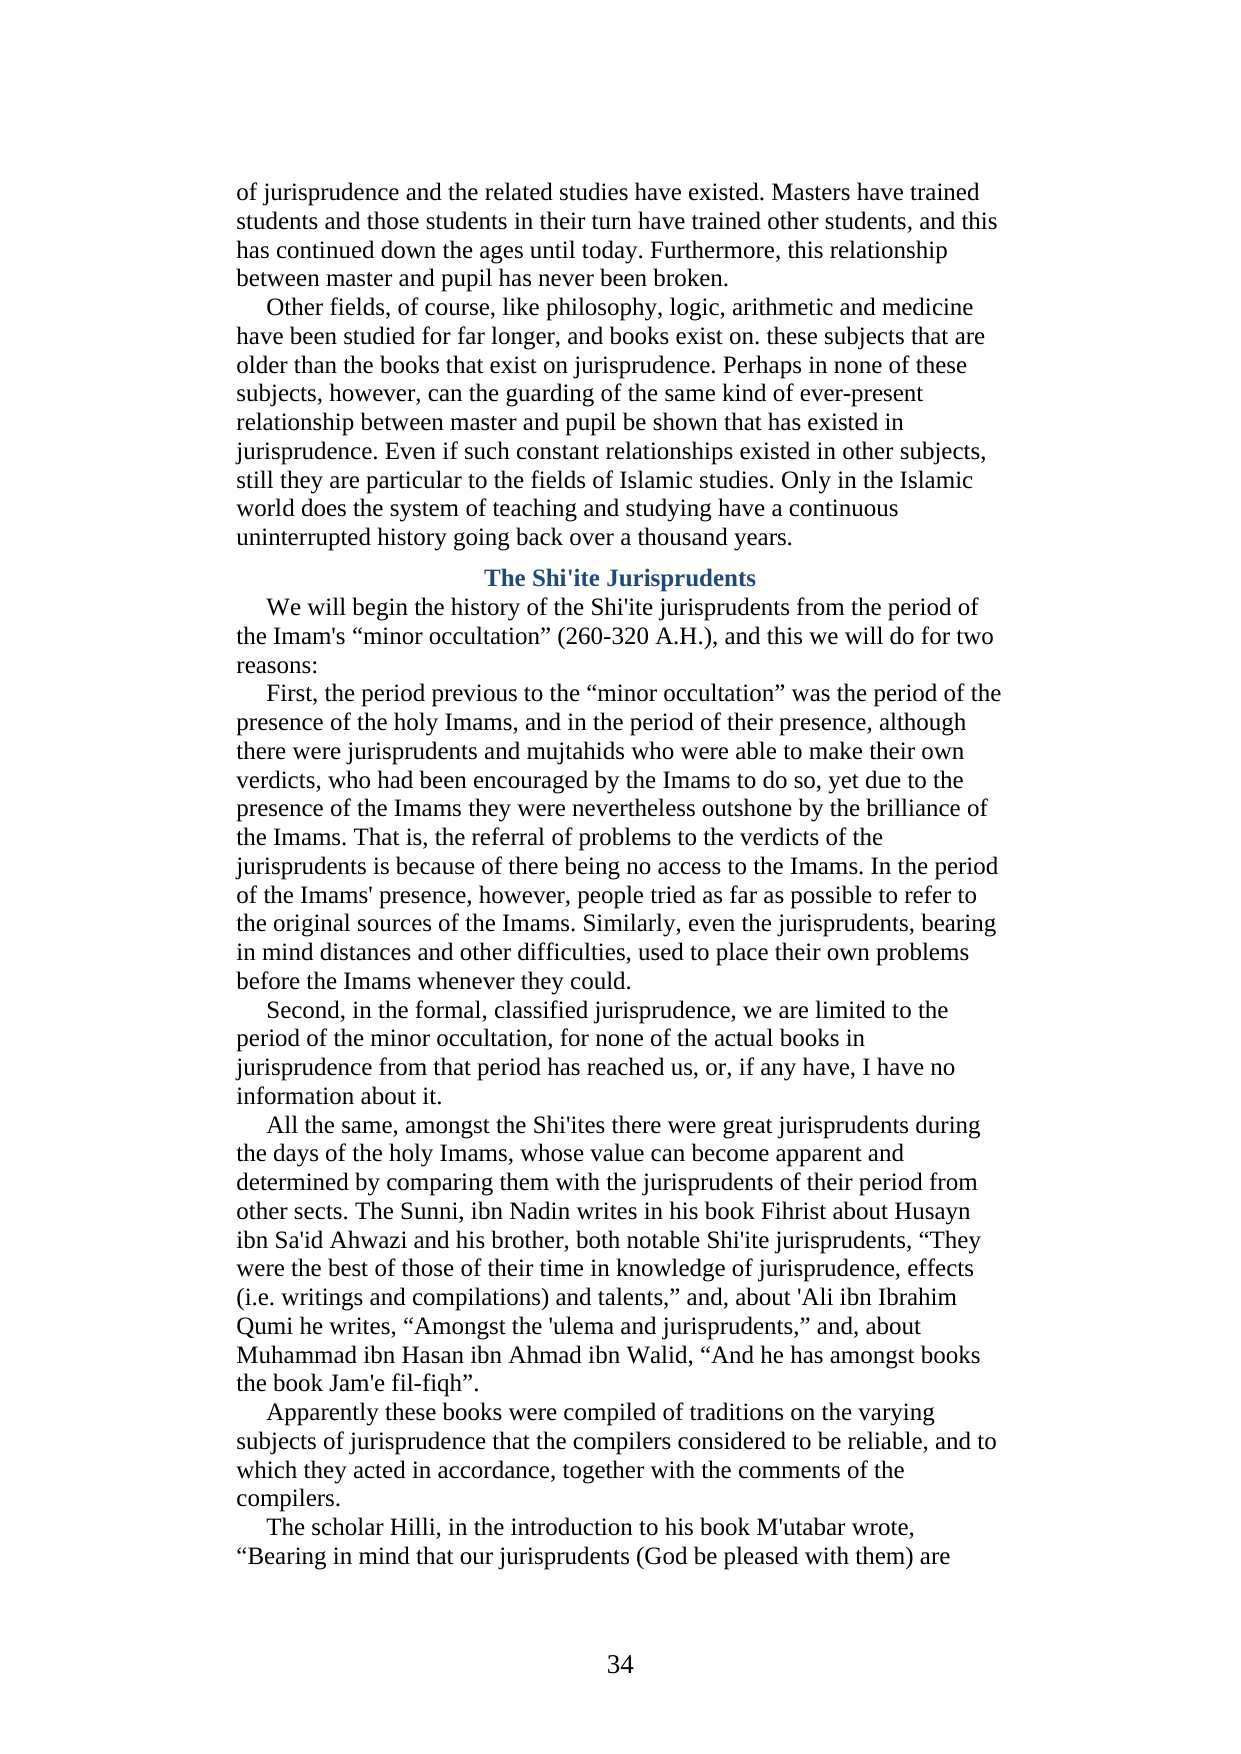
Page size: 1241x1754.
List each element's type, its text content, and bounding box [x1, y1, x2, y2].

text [236, 177, 1004, 292]
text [236, 1512, 1004, 1570]
text Second, in the formal, classified jurisprudence, we are limited to the period of the minor occultation, for none of the actual books in jurisprudence from that period has reached us, or, if any have, I have no information about it. [236, 995, 1004, 1110]
text We will begin the history of the Shi'ite jurisprudents from the period of the Imam's “minor occultation” (260-320 A.H.), and this we will do for two reasons: [236, 592, 1004, 678]
text All the same, amongst the Shi'ites there were great jurisprudents during the days of the holy Imams, whose value can become apparent and determined by comparing them with the jurisprudents of their period from other sects. The Sunni, ibn Nadin writes in his book Fihrist about Husayn ibn Sa'id Ahwazi and his brother, both notable Shi'ite jurisprudents, “They were the best of those of their time in knowledge of jurisprudence, effects (i.e. writings and compilations) and talents,” and, about 'Ali ibn Ibrahim Qumi he writes, “Amongst the 'ulema and jurisprudents,” and, about Muhammad ibn Hasan ibn Ahmad ibn Walid, “And he has amongst books the book Jam'e fil-fiqh”. [236, 1110, 1004, 1397]
text Other fields, of course, like philosophy, logic, arithmetic and medicine have been studied for far longer, and books exist on. these subjects that are older than the books that exist on jurisprudence. Perhaps in none of these subjects, however, can the guarding of the same kind of ever-present relationship between master and pupil be shown that has existed in jurisprudence. Even if such constant relationships existed in other subjects, still they are particular to the fields of Islamic studies. Only in the Islamic world does the system of teaching and studying have a continuous uninterrupted history going back over a thousand years. [236, 292, 1004, 551]
text Apparently these books were compiled of traditions on the varying subjects of jurisprudence that the compilers considered to be reliable, and to which they acted in accordance, together with the comments of the compilers. [236, 1397, 1004, 1512]
text First, the period previous to the “minor occultation” was the period of the presence of the holy Imams, and in the period of their presence, although there were jurisprudents and mujtahids who were able to make their own verdicts, who had been encouraged by the Imams to do so, yet due to the presence of the Imams they were nevertheless outshone by the brilliance of the Imams. That is, the referral of problems to the verdicts of the jurisprudents is because of there being no access to the Imams. In the period of the Imams' presence, however, people tried as far as possible to refer to the original sources of the Imams. Similarly, even the jurisprudents, bearing in mind distances and other difficulties, used to place their own problems before the Imams whenever they could. [236, 678, 1004, 995]
subtitle The Shi'ite Jurisprudents [236, 563, 1004, 592]
